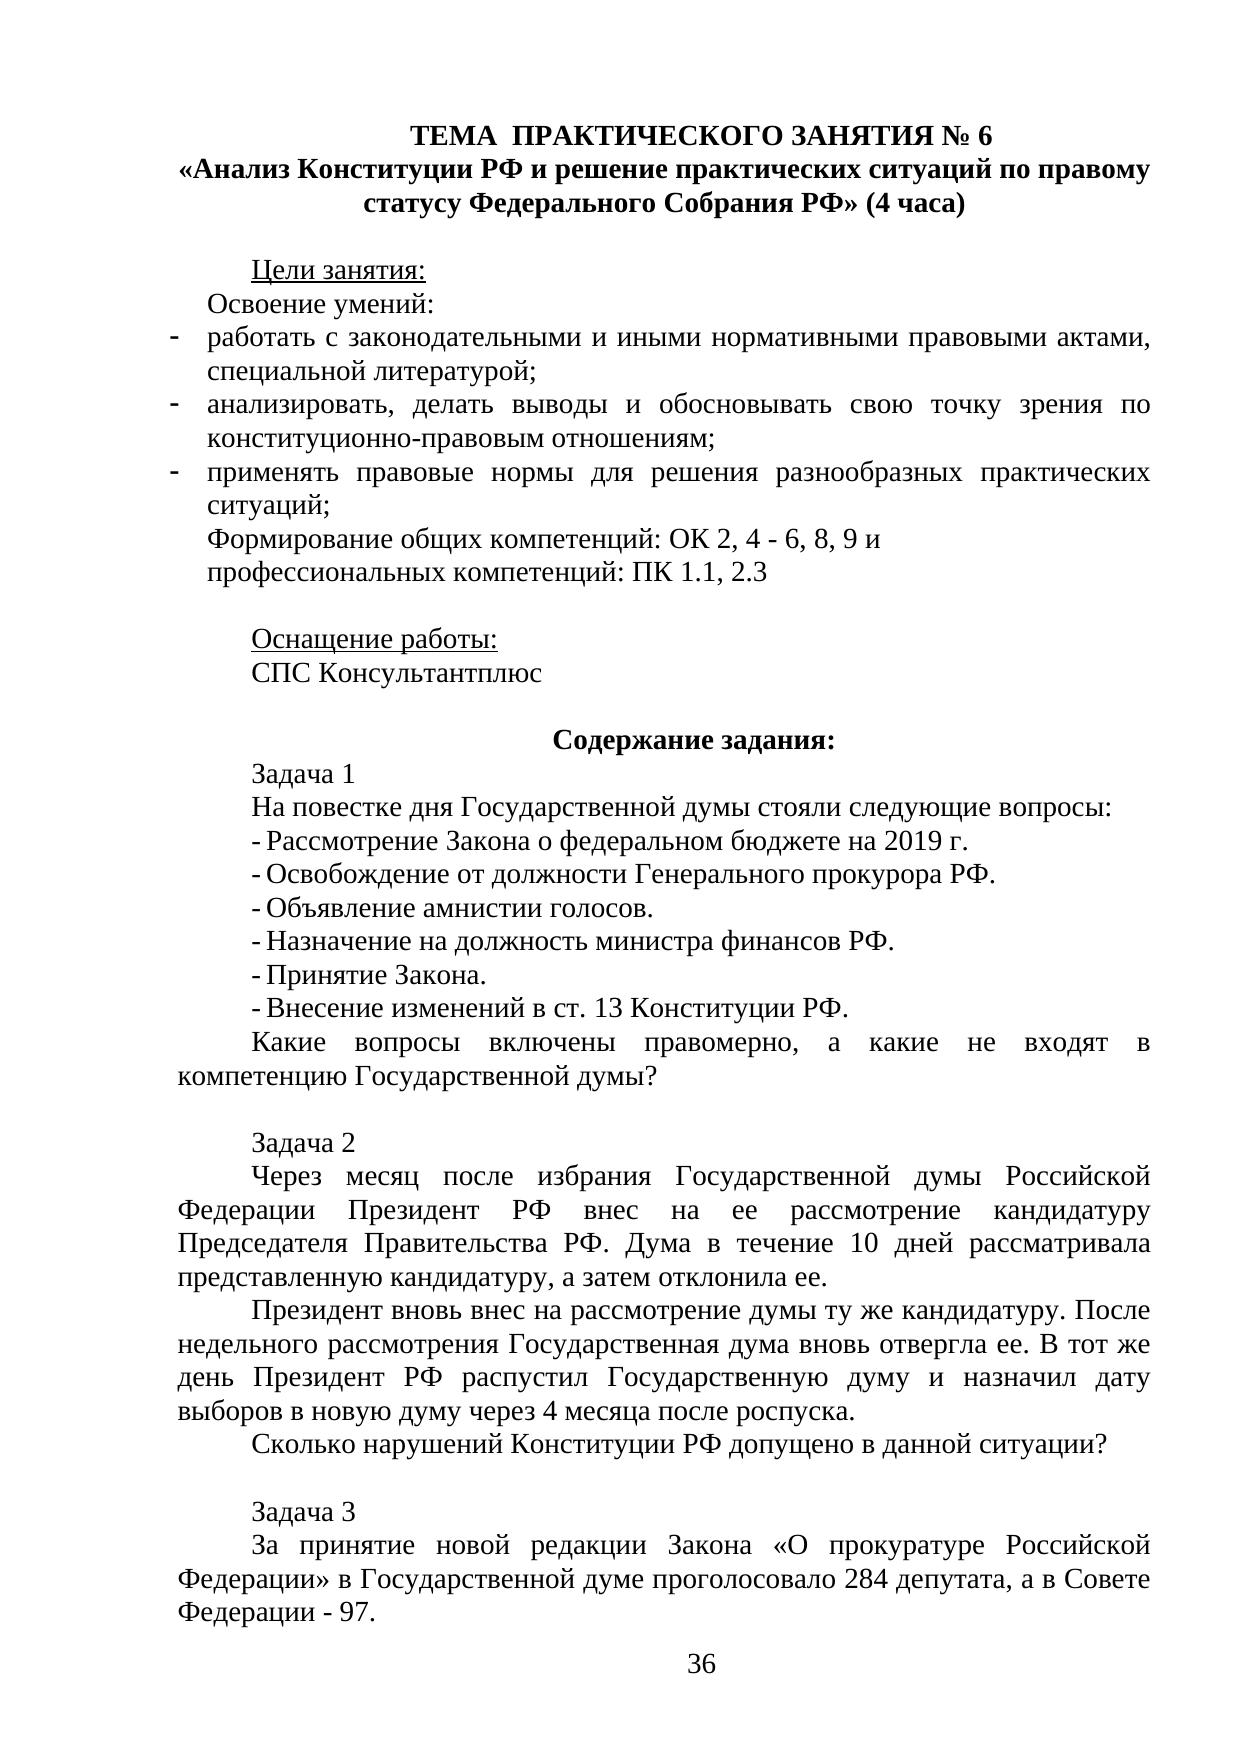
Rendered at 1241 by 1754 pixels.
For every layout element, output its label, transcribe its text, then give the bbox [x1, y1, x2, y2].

text Задача 3 [177, 1494, 1152, 1527]
text Задача 1 [177, 756, 1152, 789]
list анализировать, делать выводы и обосновывать свою точку зрения по конституционно-правовым отношениям; [169, 387, 1152, 454]
text Формирование общих компетенций: ОК 2, 4 - 6, 8, 9 и [207, 521, 1152, 554]
text Сколько нарушений Конституции РФ допущено в данной ситуации? [177, 1427, 1152, 1460]
text Оснащение работы: [177, 622, 1152, 655]
text Какие вопросы включены правомерно, а какие не входят в компетенцию Государственной думы? [177, 1024, 1152, 1091]
text - Рассмотрение Закона о федеральном бюджете на 2019 г. [177, 823, 1152, 856]
text Освоение умений: [177, 286, 1152, 319]
text профессиональных компетенций: ПК 1.1, 2.3 [207, 554, 1152, 588]
text - Назначение на должность министра финансов РФ. [177, 923, 1152, 957]
text За принятие новой редакции Закона «О прокуратуре Российской Федерации» в Государственной думе проголосовало 284 депутата, а в Совете Федерации - 97. [177, 1527, 1152, 1628]
text Через месяц после избрания Государственной думы Российской Федерации Президент РФ внес на ее рассмотрение кандидатуру Председателя Правительства РФ. Дума в течение 10 дней рассматривала представленную кандидатуру, а затем отклонила ее. [177, 1158, 1152, 1292]
text - Внесение изменений в ст. 13 Конституции РФ. [177, 991, 1152, 1024]
text ТЕМА ПРАКТИЧЕСКОГО ЗАНЯТИЯ № 6 [177, 118, 1152, 152]
list работать с законодательными и иными нормативными правовыми актами, специальной литературой; [169, 319, 1152, 387]
text Содержание задания: [177, 722, 1152, 756]
text - Объявление амнистии голосов. [177, 890, 1152, 923]
text Цели занятия: [177, 252, 1152, 286]
text Президент вновь внес на рассмотрение думы ту же кандидатуру. После недельного рассмотрения Государственная дума вновь отвергла ее. В тот же день Президент РФ распустил Государственную думу и назначил дату выборов в новую думу через 4 месяца после роспуска. [177, 1292, 1152, 1427]
text СПС Консультантплюс [177, 655, 1152, 689]
text - Освобождение от должности Генерального прокурора РФ. [177, 856, 1152, 890]
list применять правовые нормы для решения разнообразных практических ситуаций; [169, 454, 1152, 521]
text Задача 2 [177, 1125, 1152, 1158]
text «Анализ Конституции РФ и решение практических ситуаций по правому статусу Федерального Собрания РФ» (4 часа) [177, 152, 1152, 219]
text - Принятие Закона. [177, 957, 1152, 991]
text На повестке дня Государственной думы стояли следующие вопросы: [177, 789, 1152, 823]
